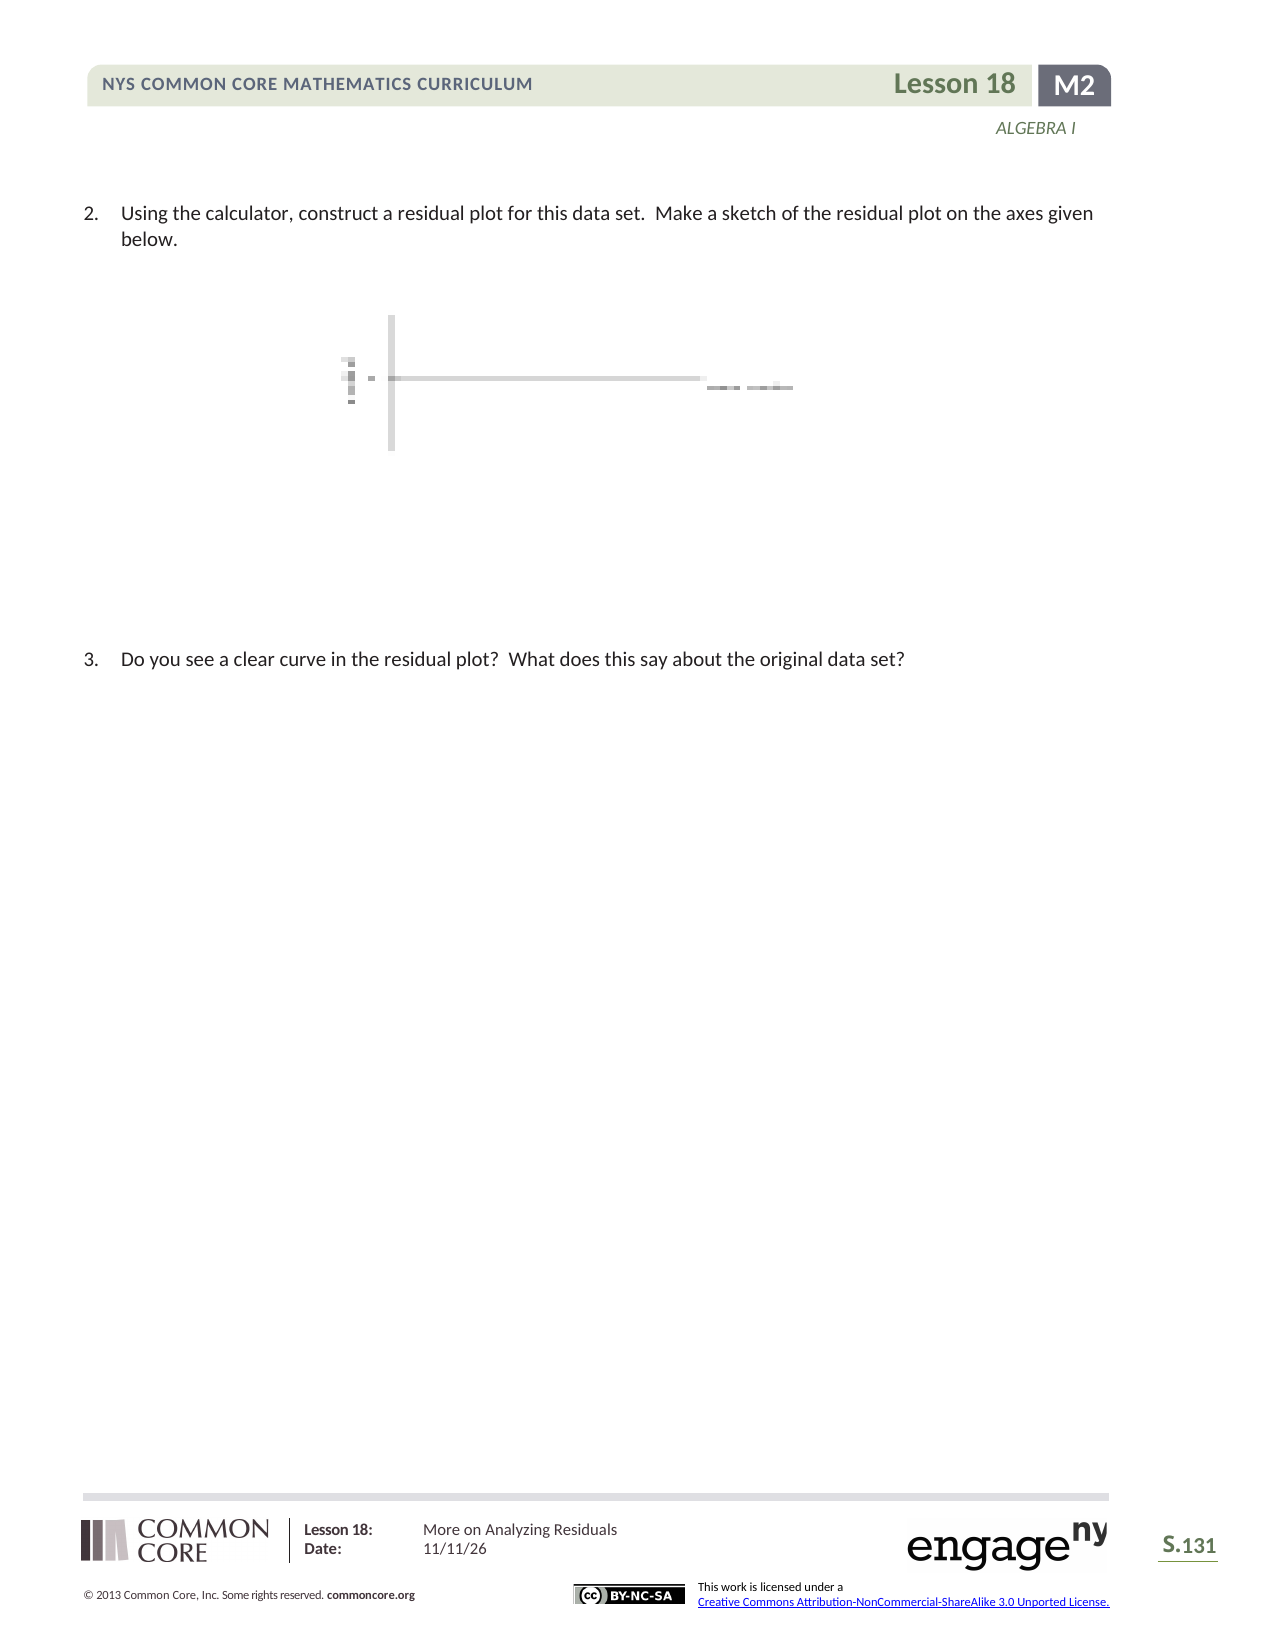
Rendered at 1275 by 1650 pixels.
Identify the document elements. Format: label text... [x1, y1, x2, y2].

text Using the calculator, construct a residual plot for this data set. Make a sketch of the residual plot on the axes given below. [83, 200, 1108, 252]
picture [81, 1517, 269, 1562]
picture [906, 1518, 1107, 1573]
picture [572, 1584, 685, 1604]
text Do you see a clear curve in the residual plot? What does this say about the original data set? [83, 647, 1108, 672]
